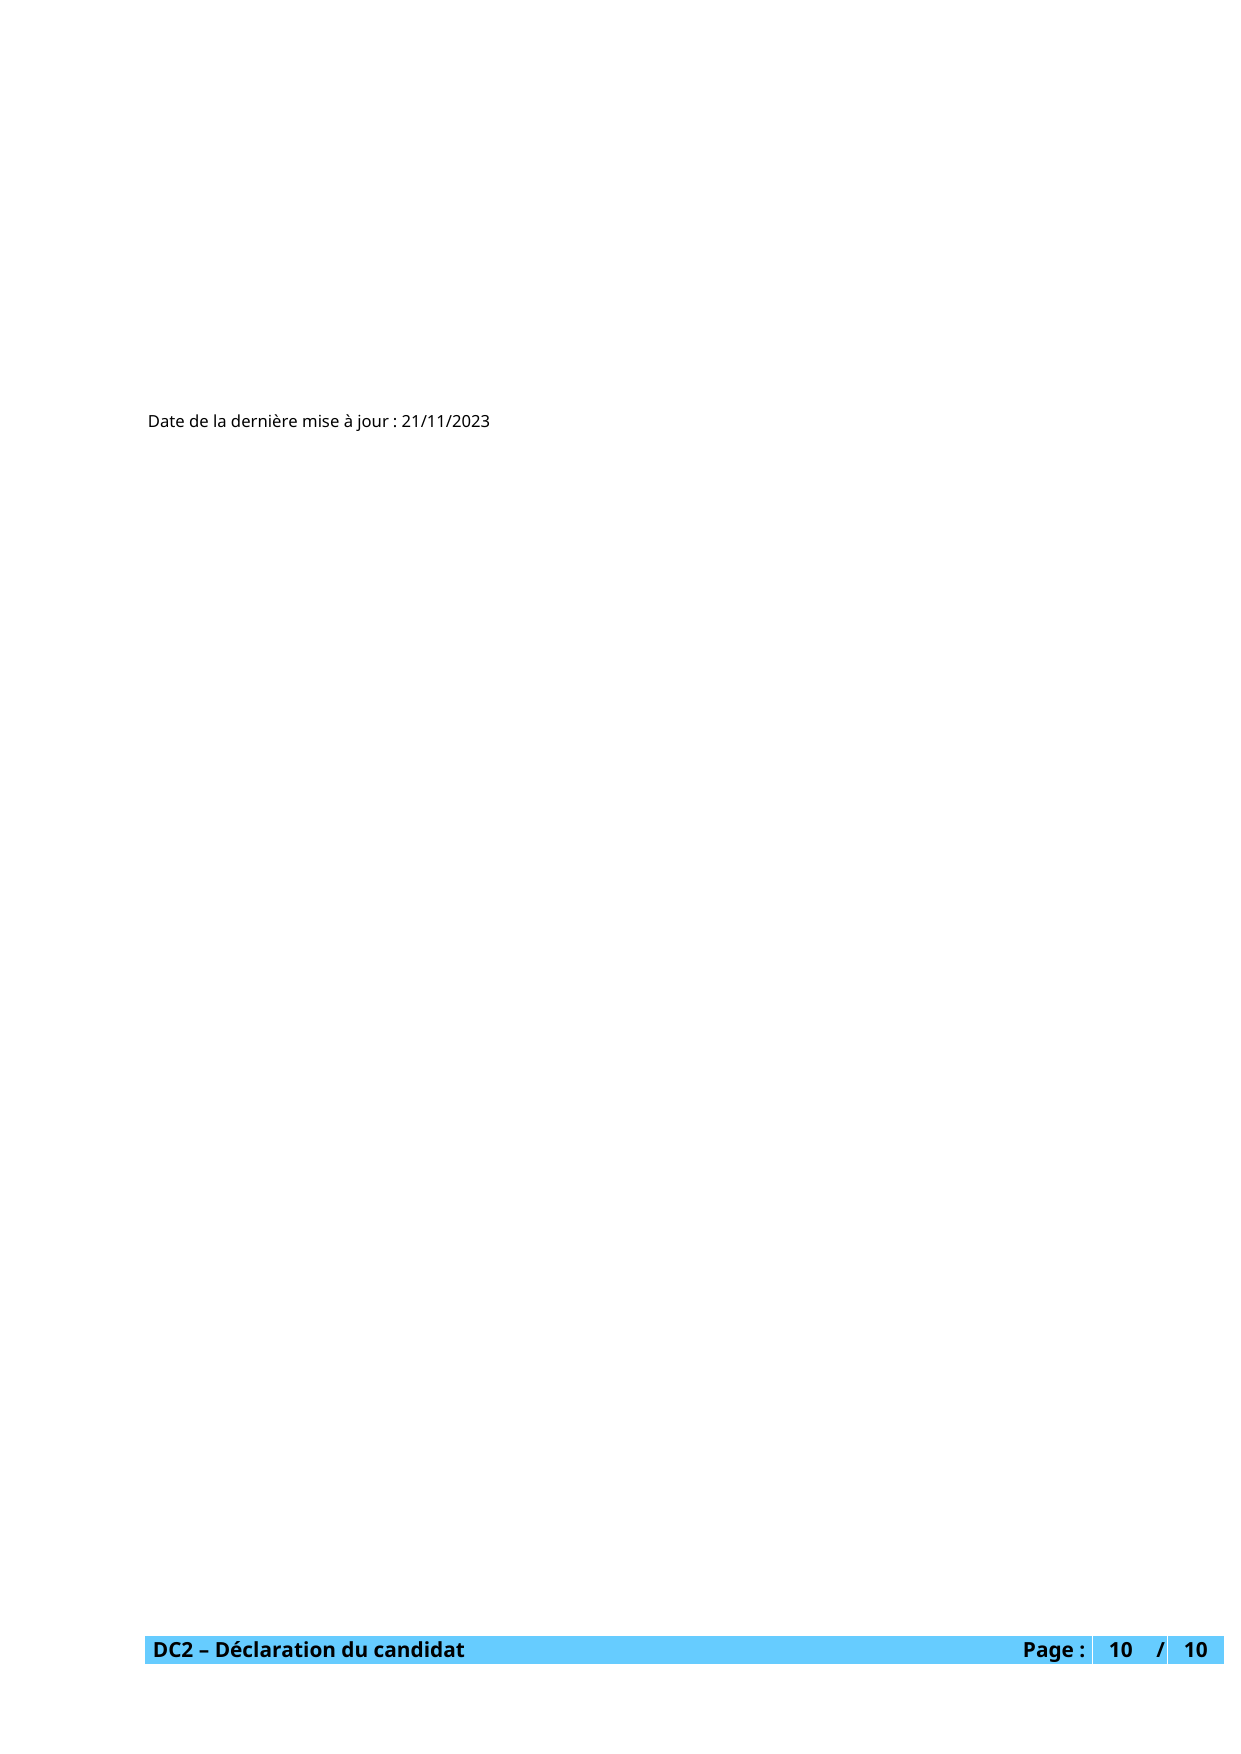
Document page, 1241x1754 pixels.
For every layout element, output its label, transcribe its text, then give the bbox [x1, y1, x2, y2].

text Date de la dernière mise à jour : 21/11/2023 [148, 410, 1093, 433]
